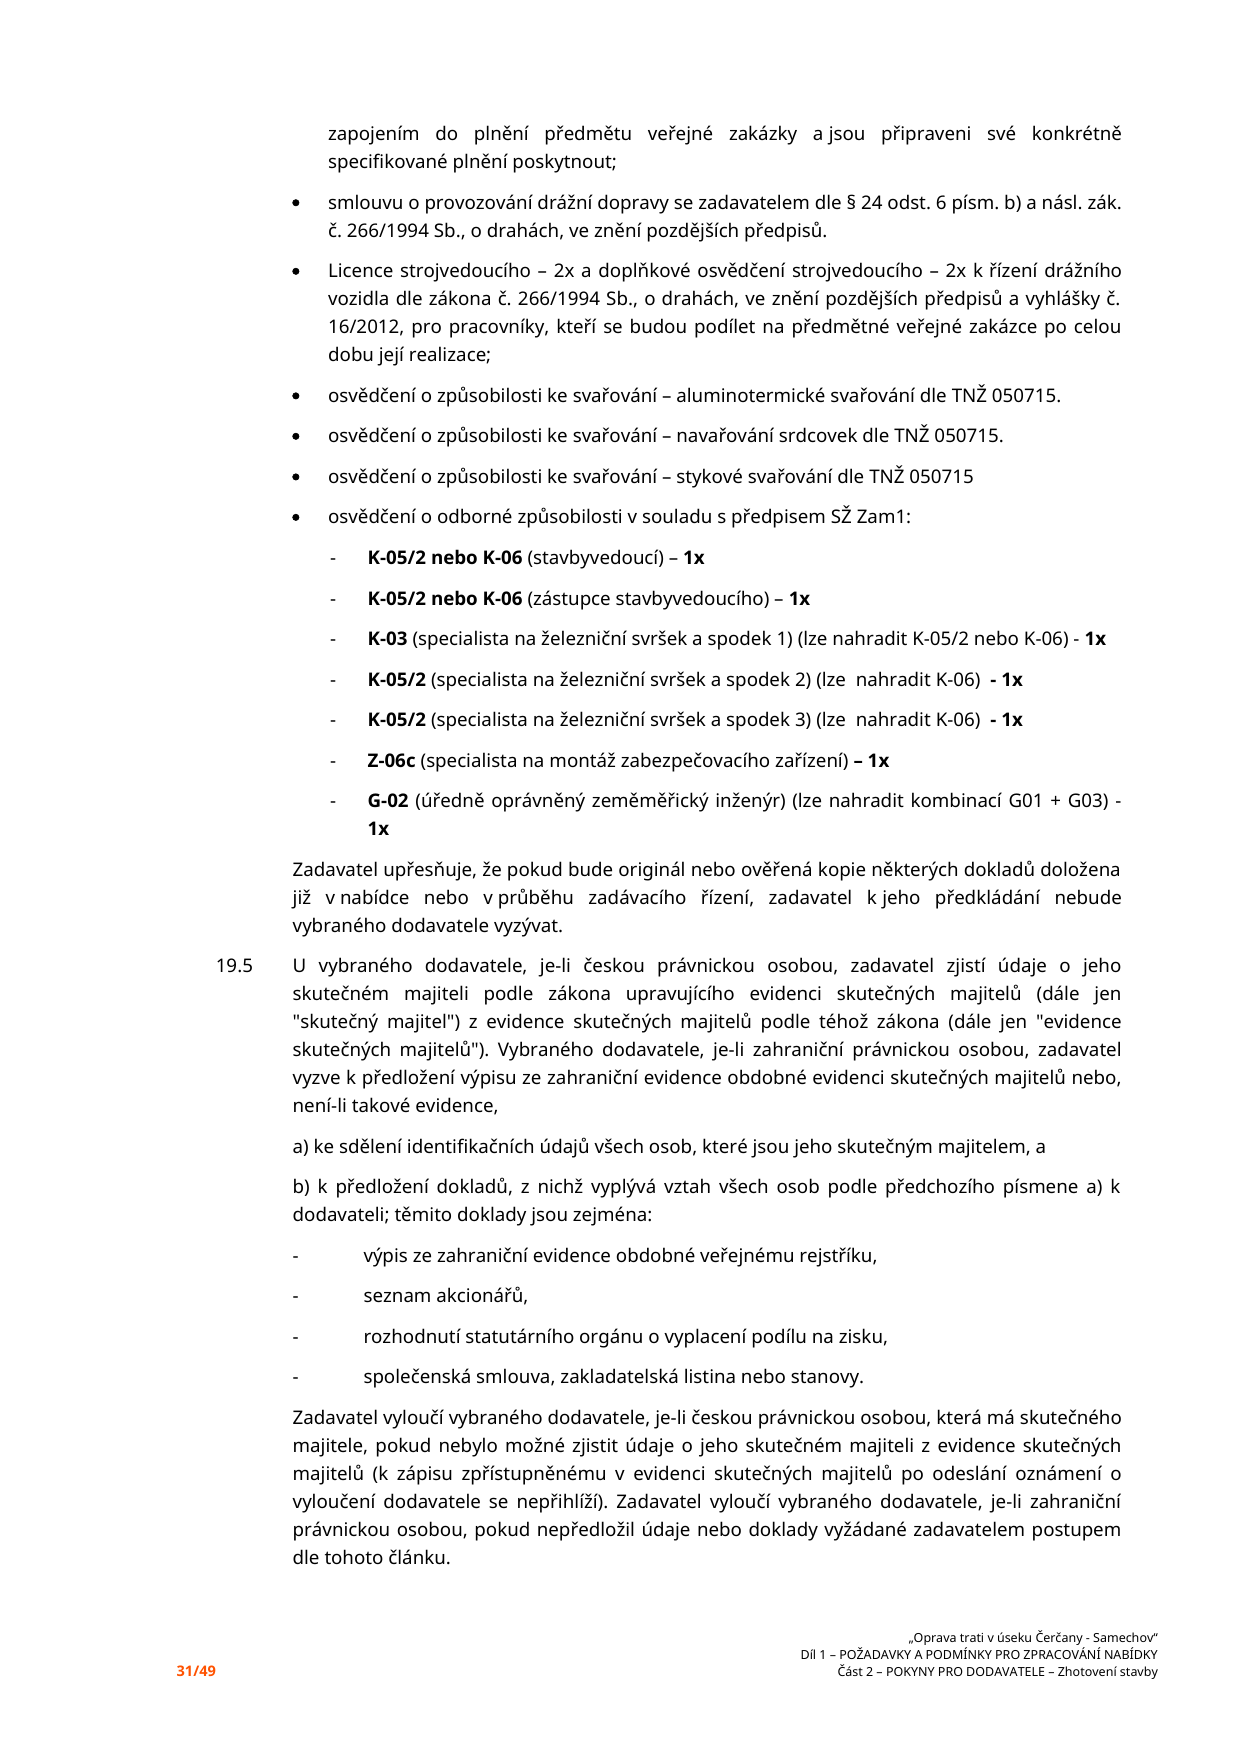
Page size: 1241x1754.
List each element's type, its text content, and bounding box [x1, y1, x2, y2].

list K-05/2 nebo K-06 (stavbyvedoucí) – 1x [330, 544, 1122, 570]
list K-05/2 nebo K-06 (zástupce stavbyvedoucího) – 1x [330, 585, 1122, 610]
text osvědčení o způsobilosti ke svařování – stykové svařování dle TNŽ 050715 [292, 463, 1122, 489]
text Zadavatel upřesňuje, že pokud bude originál nebo ověřená kopie některých dokladů doložena již v nabídce nebo v průběhu zadávacího řízení, zadavatel k jeho předkládání nebude vybraného dodavatele vyzývat. [292, 856, 1122, 938]
text smlouvu o provozování drážní dopravy se zadavatelem dle § 24 odst. 6 písm. b) a násl. zák. č. 266/1994 Sb., o drahách, ve znění pozdějších předpisů. [292, 189, 1122, 243]
list - společenská smlouva, zakladatelská listina nebo stanovy. [292, 1364, 1122, 1389]
list K-05/2 (specialista na železniční svršek a spodek 3) (lze nahradit K-06) - 1x [330, 706, 1122, 732]
text U vybraného dodavatele, je-li českou právnickou osobou, zadavatel zjistí údaje o jeho skutečném majiteli podle zákona upravujícího evidenci skutečných majitelů (dále jen "skutečný majitel") z evidence skutečných majitelů podle téhož zákona (dále jen "evidence skutečných majitelů"). Vybraného dodavatele, je-li zahraniční právnickou osobou, zadavatel vyzve k předložení výpisu ze zahraniční evidence obdobné evidenci skutečných majitelů nebo, není-li takové evidence, [216, 953, 1122, 1118]
list - rozhodnutí statutárního orgánu o vyplacení podílu na zisku, [292, 1323, 1122, 1349]
list K-05/2 (specialista na železniční svršek a spodek 2) (lze nahradit K-06) - 1x [330, 666, 1122, 691]
text osvědčení o způsobilosti ke svařování – navařování srdcovek dle TNŽ 050715. [292, 423, 1122, 448]
text osvědčení o způsobilosti ke svařování – aluminotermické svařování dle TNŽ 050715. [292, 382, 1122, 408]
list K-03 (specialista na železniční svršek a spodek 1) (lze nahradit K-05/2 nebo K-06) - 1x [330, 625, 1122, 651]
list - výpis ze zahraniční evidence obdobné veřejnému rejstříku, [292, 1242, 1122, 1268]
list Zadavatel vyloučí vybraného dodavatele, je-li českou právnickou osobou, která má skutečného majitele, pokud nebylo možné zjistit údaje o jeho skutečném majiteli z evidence skutečných majitelů (k zápisu zpřístupněnému v evidenci skutečných majitelů po odeslání oznámení o vyloučení dodavatele se nepřihlíží). Zadavatel vyloučí vybraného dodavatele, je-li zahraniční právnickou osobou, pokud nepředložil údaje nebo doklady vyžádané zadavatelem postupem dle tohoto článku. [292, 1404, 1122, 1570]
list - seznam akcionářů, [292, 1283, 1122, 1308]
list G-02 (úředně oprávněný zeměměřický inženýr) (lze nahradit kombinací G01 + G03) - 1x [330, 787, 1122, 841]
list b) k předložení dokladů, z nichž vyplývá vztah všech osob podle předchozího písmene a) k dodavateli; těmito doklady jsou zejména: [292, 1174, 1122, 1227]
list a) ke sdělení identifikačních údajů všech osob, které jsou jeho skutečným majitelem, a [292, 1133, 1122, 1159]
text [292, 121, 1122, 174]
text Licence strojvedoucího – 2x a doplňkové osvědčení strojvedoucího – 2x k řízení drážního vozidla dle zákona č. 266/1994 Sb., o drahách, ve znění pozdějších předpisů a vyhlášky č. 16/2012, pro pracovníky, kteří se budou podílet na předmětné veřejné zakázce po celou dobu její realizace; [292, 258, 1122, 367]
list Z-06c (specialista na montáž zabezpečovacího zařízení) – 1x [330, 747, 1122, 772]
text osvědčení o odborné způsobilosti v souladu s předpisem SŽ Zam1: [292, 504, 1122, 529]
